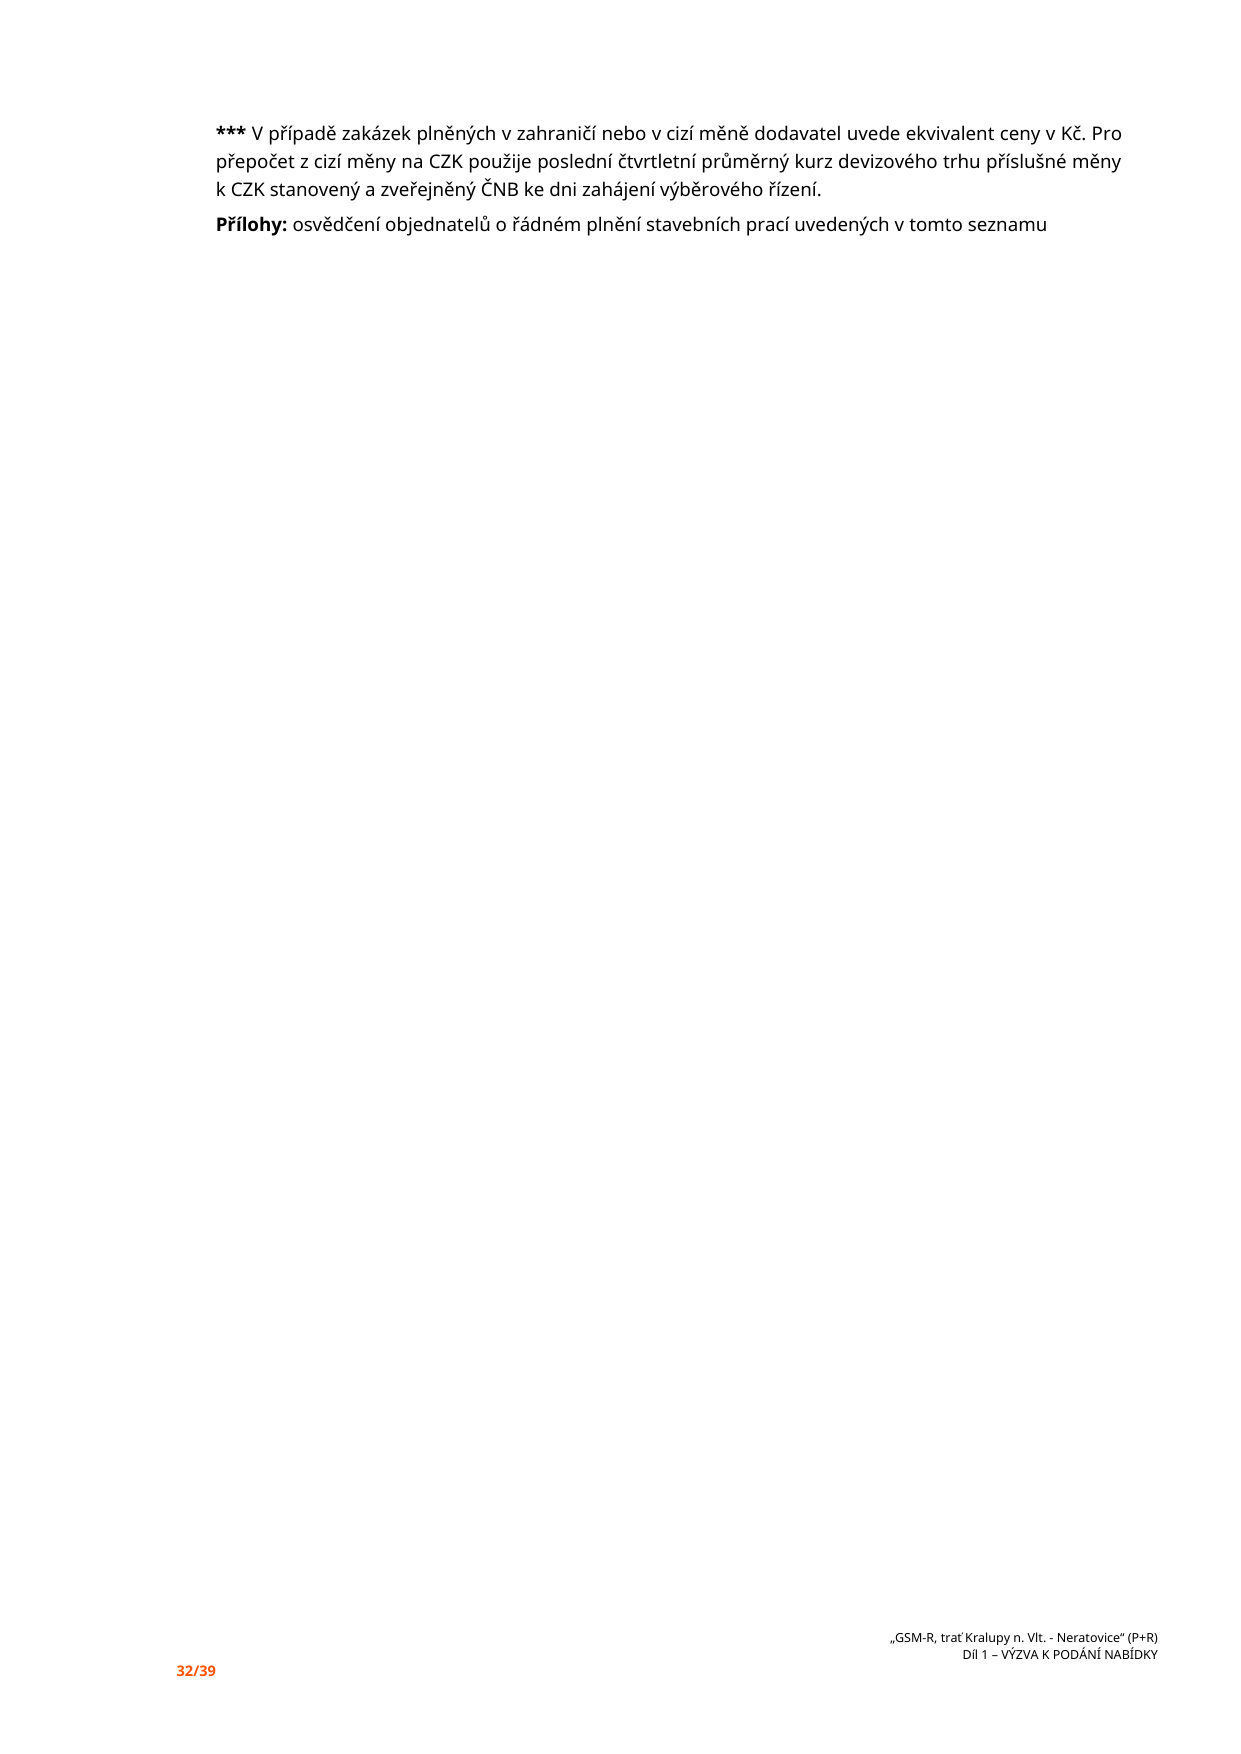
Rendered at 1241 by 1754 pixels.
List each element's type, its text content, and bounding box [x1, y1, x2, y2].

text *** V případě zakázek plněných v zahraničí nebo v cizí měně dodavatel uvede ekvivalent ceny v Kč. Pro přepočet z cizí měny na CZK použije poslední čtvrtletní průměrný kurz devizového trhu příslušné měny k CZK stanovený a zveřejněný ČNB ke dni zahájení výběrového řízení. [216, 121, 1122, 202]
text Přílohy: osvědčení objednatelů o řádném plnění stavebních prací uvedených v tomto seznamu [216, 211, 1122, 236]
